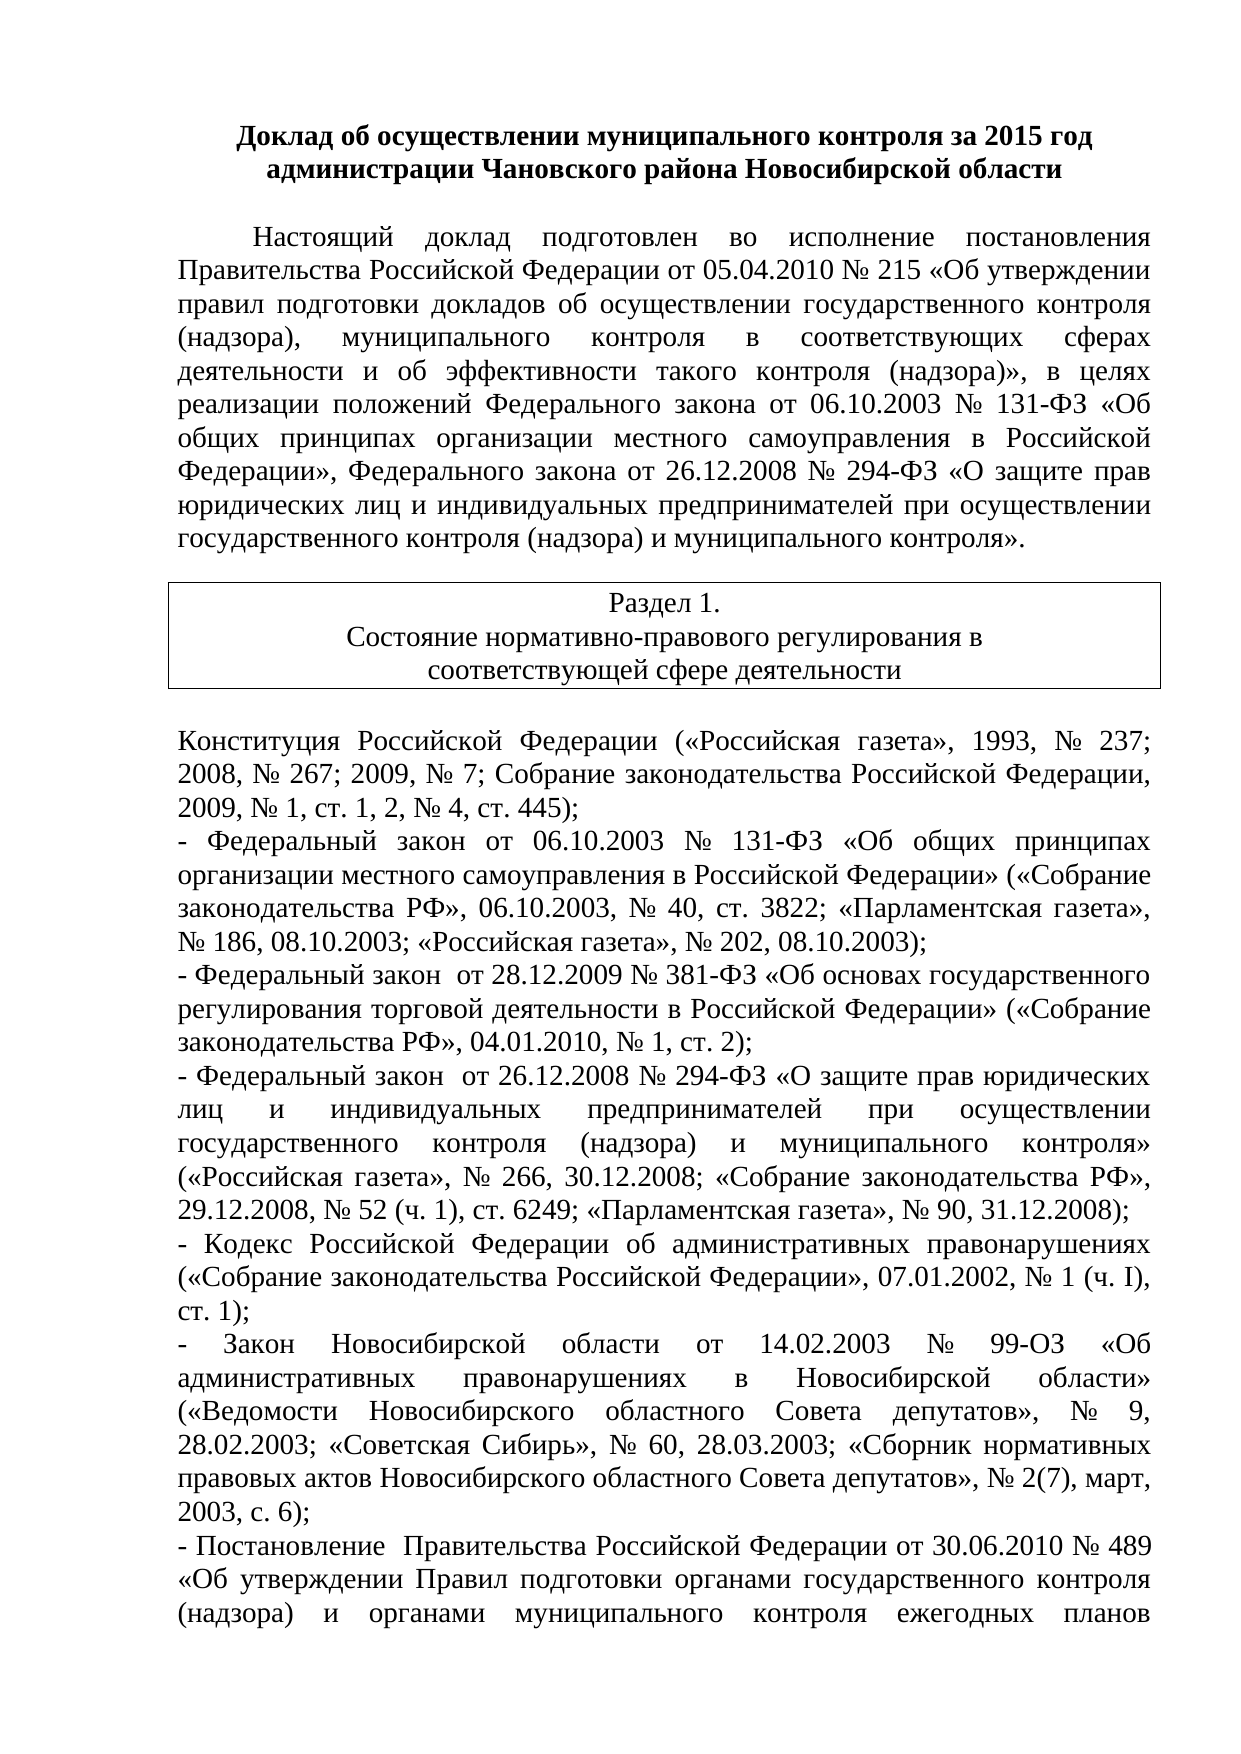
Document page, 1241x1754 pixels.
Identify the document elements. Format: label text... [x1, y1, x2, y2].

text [177, 1528, 1152, 1628]
text - Федеральный закон от 06.10.2003 № 131-ФЗ «Об общих принципах организации местного самоуправления в Российской Федерации» («Собрание законодательства РФ», 06.10.2003, № 40, ст. 3822; «Парламентская газета», № 186, 08.10.2003; «Российская газета», № 202, 08.10.2003); [177, 823, 1152, 957]
text Конституция Российской Федерации («Российская газета», 1993, № 237; 2008, № 267; 2009, № 7; Собрание законодательства Российской Федерации, 2009, № 1, ст. 1, 2, № 4, ст. 445); [177, 723, 1152, 823]
text - Закон Новосибирской области от 14.02.2003 № 99-ОЗ «Об административных правонарушениях в Новосибирской области» («Ведомости Новосибирского областного Совета депутатов», № 9, 28.02.2003; «Советская Сибирь», № 60, 28.03.2003; «Сборник нормативных правовых актов Новосибирского областного Совета депутатов», № 2(7), март, 2003, с. 6); [177, 1326, 1152, 1528]
text Состояние нормативно-правового регулирования в [177, 619, 1152, 649]
text соответствующей сфере деятельности [169, 649, 1160, 688]
text - Федеральный закон от 28.12.2009 № 381-ФЗ «Об основах государственного регулирования торговой деятельности в Российской Федерации» («Собрание законодательства РФ», 04.01.2010, № 1, ст. 2); [177, 957, 1152, 1058]
text Раздел 1. [169, 583, 1160, 619]
text Настоящий доклад подготовлен во исполнение постановления Правительства Российской Федерации от 05.04.2010 № 215 «Об утверждении правил подготовки докладов об осуществлении государственного контроля (надзора), муниципального контроля в соответствующих сферах деятельности и об эффективности такого контроля (надзора)», в целях реализации положений Федерального закона от 06.10.2003 № 131-ФЗ «Об общих принципах организации местного самоуправления в Российской Федерации», Федерального закона от 26.12.2008 № 294-ФЗ «О защите прав юридических лиц и индивидуальных предпринимателей при осуществлении государственного контроля (надзора) и муниципального контроля». [177, 219, 1152, 554]
text Доклад об осуществлении муниципального контроля за 2015 год администрации Чановского района Новосибирской области [177, 118, 1152, 185]
text - Кодекс Российской Федерации об административных правонарушениях («Собрание законодательства Российской Федерации», 07.01.2002, № 1 (ч. I), ст. 1); [177, 1226, 1152, 1326]
text - Федеральный закон от 26.12.2008 № 294-ФЗ «О защите прав юридических лиц и индивидуальных предпринимателей при осуществлении государственного контроля (надзора) и муниципального контроля» («Российская газета», № 266, 30.12.2008; «Собрание законодательства РФ», 29.12.2008, № 52 (ч. 1), ст. 6249; «Парламентская газета», № 90, 31.12.2008); [177, 1058, 1152, 1226]
